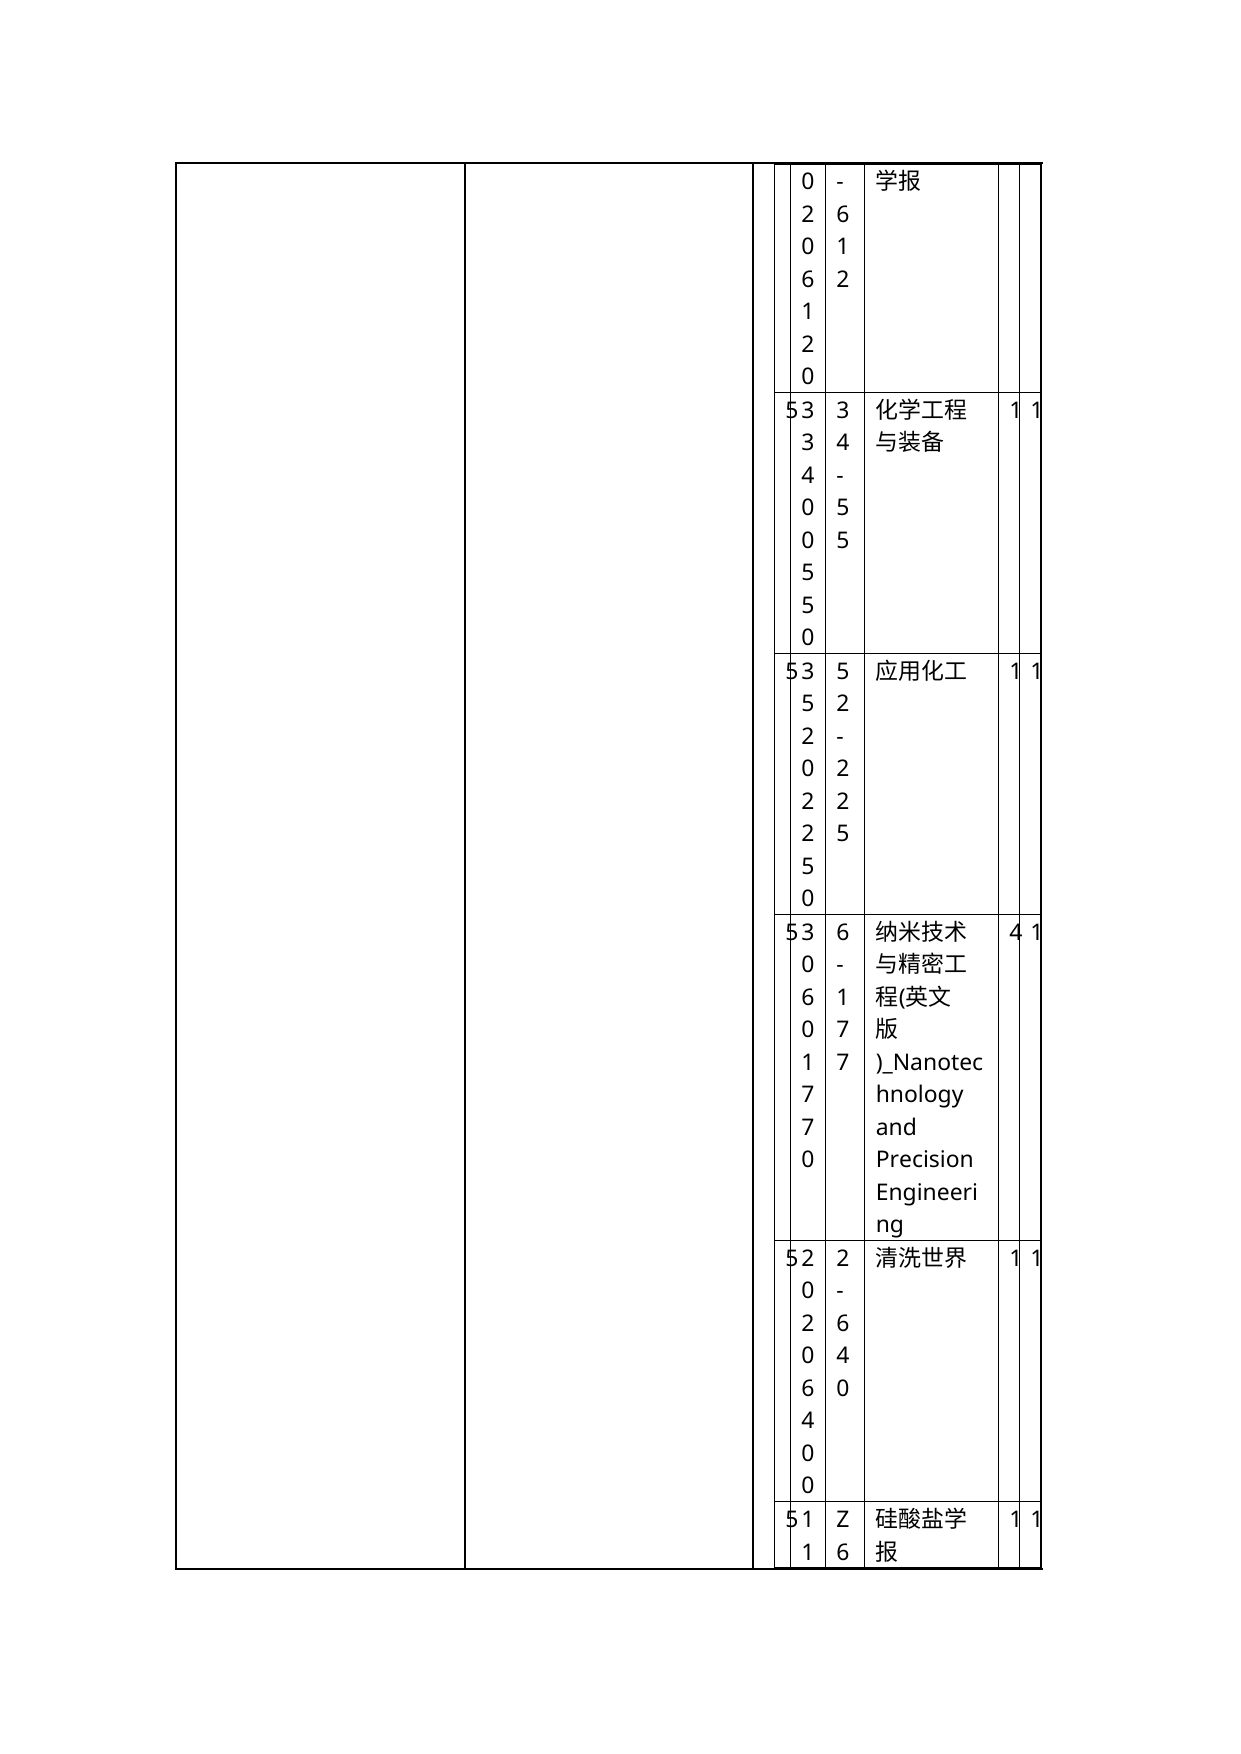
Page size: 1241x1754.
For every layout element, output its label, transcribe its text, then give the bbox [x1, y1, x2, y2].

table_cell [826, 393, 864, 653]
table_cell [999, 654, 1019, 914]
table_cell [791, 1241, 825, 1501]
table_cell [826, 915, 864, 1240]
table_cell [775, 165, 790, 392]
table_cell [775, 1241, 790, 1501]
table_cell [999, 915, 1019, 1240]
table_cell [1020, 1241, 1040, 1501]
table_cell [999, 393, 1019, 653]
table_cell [865, 165, 998, 392]
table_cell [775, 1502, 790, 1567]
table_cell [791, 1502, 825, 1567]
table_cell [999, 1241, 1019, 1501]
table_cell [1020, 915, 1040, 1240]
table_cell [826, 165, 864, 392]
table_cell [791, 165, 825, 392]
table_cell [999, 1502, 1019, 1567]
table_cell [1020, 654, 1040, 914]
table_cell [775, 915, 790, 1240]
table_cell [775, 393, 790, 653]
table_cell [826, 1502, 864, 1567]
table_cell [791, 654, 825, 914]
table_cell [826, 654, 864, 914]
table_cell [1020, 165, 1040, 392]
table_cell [754, 164, 774, 1568]
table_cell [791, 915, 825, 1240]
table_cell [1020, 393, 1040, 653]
table_cell [177, 164, 464, 1568]
table_cell 1 [466, 164, 752, 1568]
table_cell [865, 1241, 998, 1501]
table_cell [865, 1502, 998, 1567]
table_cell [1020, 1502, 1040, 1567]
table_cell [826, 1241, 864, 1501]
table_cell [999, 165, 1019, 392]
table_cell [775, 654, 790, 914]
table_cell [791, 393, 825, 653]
